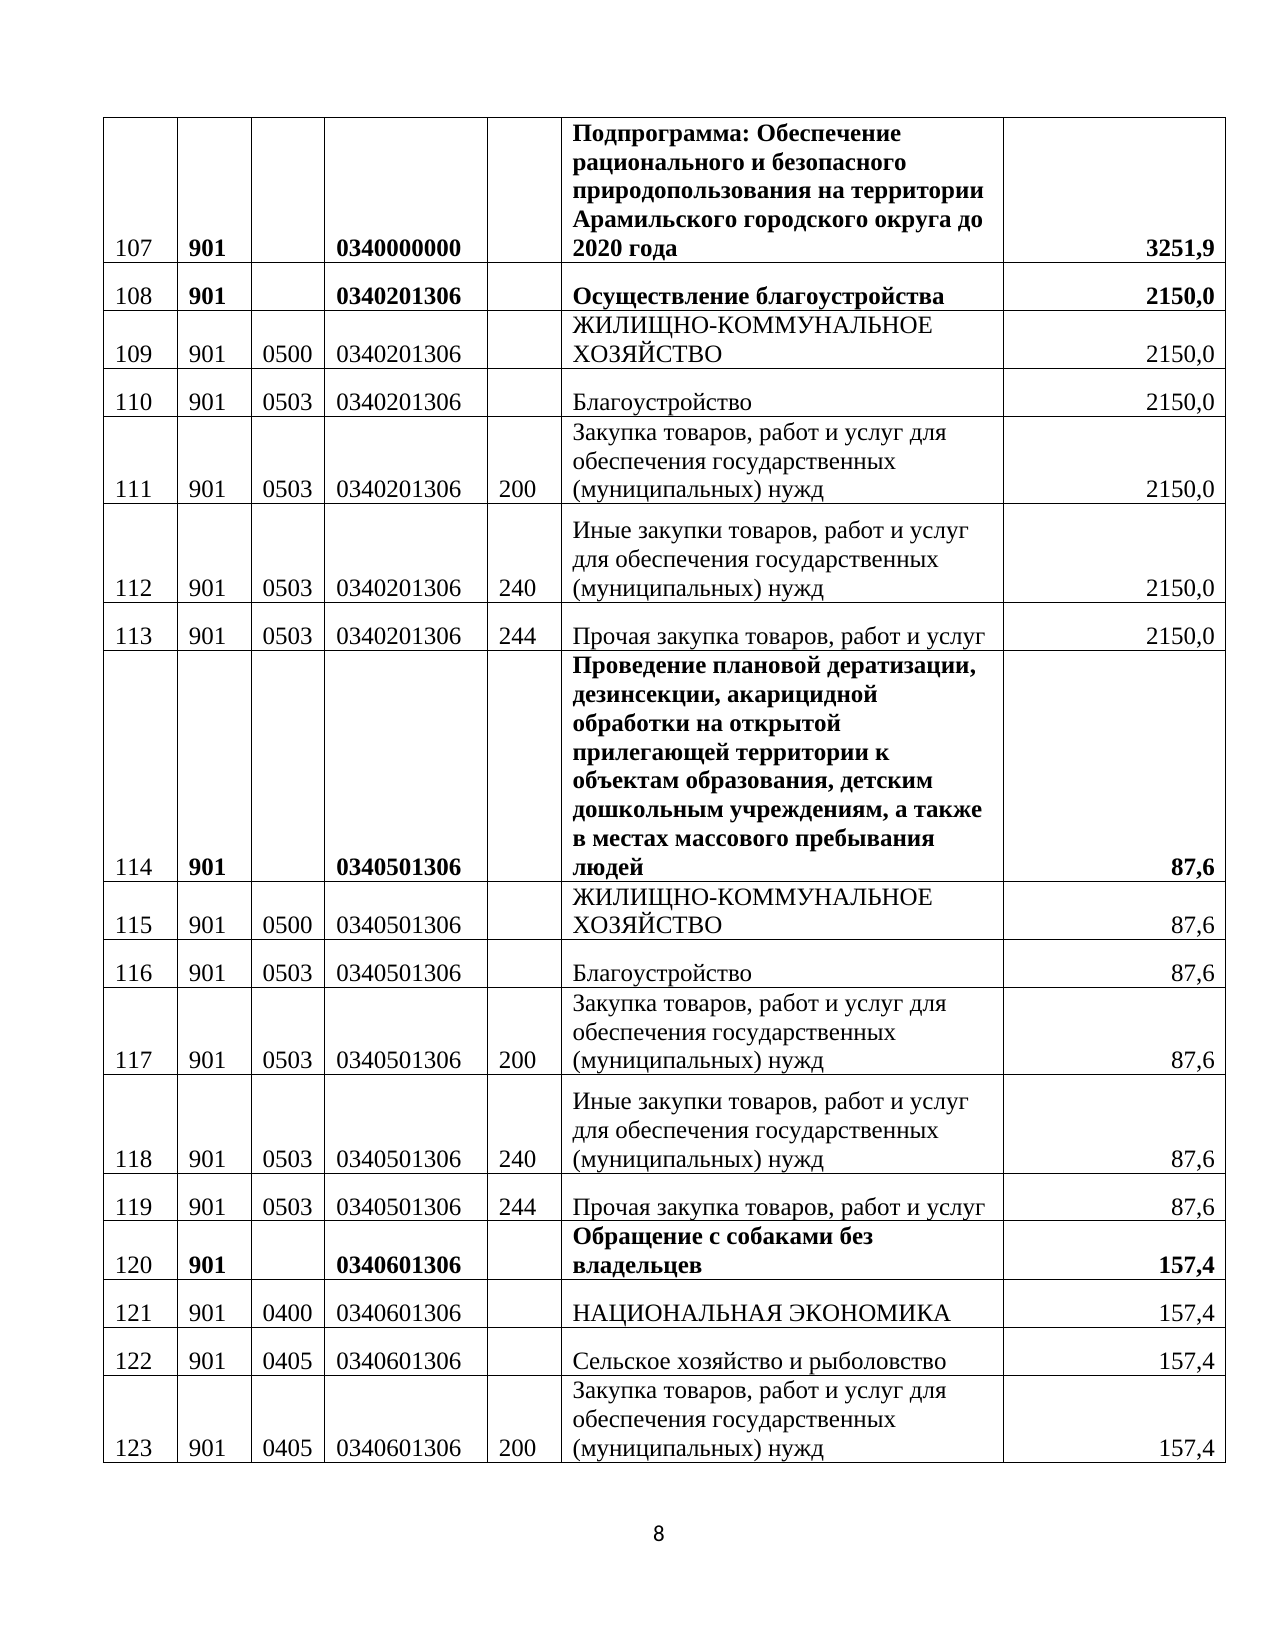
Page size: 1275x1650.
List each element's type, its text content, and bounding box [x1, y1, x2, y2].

table_cell 200 [488, 417, 561, 503]
table_cell 0340000000 [325, 118, 487, 262]
table_cell 0340501306 [325, 1075, 487, 1173]
table_cell 0340601306 [325, 1221, 487, 1279]
table_cell Сельское хозяйство и рыболовство [562, 1328, 1003, 1374]
table_cell Благоустройство [562, 369, 1003, 416]
table_cell 901 [178, 1376, 251, 1462]
table_cell 108 [104, 263, 177, 309]
table_cell 901 [178, 1328, 251, 1374]
table_cell 0340501306 [325, 882, 487, 939]
table_cell 2150,0 [1004, 417, 1225, 503]
table_cell 120 [104, 1221, 177, 1279]
table_cell 901 [178, 369, 251, 416]
table_cell [488, 118, 561, 262]
table_cell 901 [178, 504, 251, 602]
table_cell Закупка товаров, работ и услуг для обеспечения государственных (муниципальных) нужд [562, 988, 1003, 1074]
table_cell НАЦИОНАЛЬНАЯ ЭКОНОМИКА [562, 1280, 1003, 1327]
table_cell 244 [488, 1174, 561, 1220]
table_cell [252, 1221, 324, 1279]
table_cell 0503 [252, 1174, 324, 1220]
table_cell 87,6 [1004, 940, 1225, 987]
table_cell [488, 1280, 561, 1327]
table_cell 200 [488, 988, 561, 1074]
table_cell [488, 882, 561, 939]
table_cell 87,6 [1004, 1075, 1225, 1173]
table_cell 901 [178, 1280, 251, 1327]
table_cell 0503 [252, 417, 324, 503]
table_cell ЖИЛИЩНО-КОММУНАЛЬНОЕ ХОЗЯЙСТВО [562, 311, 1003, 368]
table_cell 901 [178, 263, 251, 309]
table_cell Осуществление благоустройства [562, 263, 1003, 309]
table_cell Благоустройство [562, 940, 1003, 987]
table_cell [488, 1221, 561, 1279]
table_cell Проведение плановой дератизации, дезинсекции, акарицидной обработки на открытой прилегающей территории к объектам образования, детским дошкольным учреждениям, а также в местах массового пребывания людей [562, 651, 1003, 881]
table_cell 114 [104, 651, 177, 881]
table_cell [252, 263, 324, 309]
table_cell 113 [104, 603, 177, 649]
table_cell 157,4 [1004, 1328, 1225, 1374]
table_cell 901 [178, 603, 251, 649]
table_cell 0340501306 [325, 940, 487, 987]
table_cell 0405 [252, 1376, 324, 1462]
table_cell 901 [178, 1221, 251, 1279]
table_cell 119 [104, 1174, 177, 1220]
table_cell 112 [104, 504, 177, 602]
table_cell 117 [104, 988, 177, 1074]
table_cell 0400 [252, 1280, 324, 1327]
table_cell [252, 651, 324, 881]
table_cell 244 [488, 603, 561, 649]
table_cell 0340201306 [325, 311, 487, 368]
table_cell Подпрограмма: Обеспечение рационального и безопасного природопользования на территории Арамильского городского округа до 2020 года [562, 118, 1003, 262]
table_cell 0340201306 [325, 603, 487, 649]
table_cell Закупка товаров, работ и услуг для обеспечения государственных (муниципальных) нужд [562, 417, 1003, 503]
table_cell 122 [104, 1328, 177, 1374]
table_cell 87,6 [1004, 1174, 1225, 1220]
table_cell 118 [104, 1075, 177, 1173]
table_cell [488, 263, 561, 309]
table_cell 0503 [252, 369, 324, 416]
table_cell 0503 [252, 940, 324, 987]
table_cell 0500 [252, 882, 324, 939]
table_cell 0340501306 [325, 1174, 487, 1220]
table_cell 0503 [252, 988, 324, 1074]
table_cell 901 [178, 651, 251, 881]
table_cell 2150,0 [1004, 369, 1225, 416]
table_cell 0340201306 [325, 369, 487, 416]
table_cell 87,6 [1004, 882, 1225, 939]
table_cell 109 [104, 311, 177, 368]
table_cell 2150,0 [1004, 311, 1225, 368]
table_cell 116 [104, 940, 177, 987]
table_cell 121 [104, 1280, 177, 1327]
table_cell 240 [488, 1075, 561, 1173]
table_cell 107 [104, 118, 177, 262]
table_cell Закупка товаров, работ и услуг для обеспечения государственных (муниципальных) нужд [562, 1376, 1003, 1462]
table_cell 2150,0 [1004, 603, 1225, 649]
table_cell 2150,0 [1004, 504, 1225, 602]
table_cell 0340501306 [325, 651, 487, 881]
table_cell 0340201306 [325, 263, 487, 309]
table_cell [488, 311, 561, 368]
table_cell [488, 651, 561, 881]
table_cell [488, 369, 561, 416]
table_cell 901 [178, 1075, 251, 1173]
table_cell 0340601306 [325, 1328, 487, 1374]
table_cell 901 [178, 417, 251, 503]
table_cell Иные закупки товаров, работ и услуг для обеспечения государственных (муниципальных) нужд [562, 1075, 1003, 1173]
table_cell 111 [104, 417, 177, 503]
table_cell 87,6 [1004, 651, 1225, 881]
table_cell Иные закупки товаров, работ и услуг для обеспечения государственных (муниципальных) нужд [562, 504, 1003, 602]
table_cell 0340501306 [325, 988, 487, 1074]
table_cell 901 [178, 988, 251, 1074]
table_cell 87,6 [1004, 988, 1225, 1074]
table_cell 0340201306 [325, 504, 487, 602]
table_cell [488, 940, 561, 987]
table_cell 123 [104, 1376, 177, 1462]
table_cell 157,4 [1004, 1221, 1225, 1279]
table_cell 0340601306 [325, 1280, 487, 1327]
table_cell 901 [178, 118, 251, 262]
table_cell [488, 1328, 561, 1374]
table_cell 0503 [252, 504, 324, 602]
table_cell [252, 118, 324, 262]
table_cell Обращение с собаками без владельцев [562, 1221, 1003, 1279]
table_cell 0503 [252, 603, 324, 649]
table_cell Прочая закупка товаров, работ и услуг [562, 603, 1003, 649]
table_cell 0340201306 [325, 417, 487, 503]
table_cell 0340601306 [325, 1376, 487, 1462]
table_cell 157,4 [1004, 1376, 1225, 1462]
table_cell Прочая закупка товаров, работ и услуг [562, 1174, 1003, 1220]
table_cell 901 [178, 940, 251, 987]
table_cell 0500 [252, 311, 324, 368]
table_cell ЖИЛИЩНО-КОММУНАЛЬНОЕ ХОЗЯЙСТВО [562, 882, 1003, 939]
table_cell 157,4 [1004, 1280, 1225, 1327]
table_cell 901 [178, 1174, 251, 1220]
table_cell 2150,0 [1004, 263, 1225, 309]
table_cell 240 [488, 504, 561, 602]
table_cell 0503 [252, 1075, 324, 1173]
table_cell 200 [488, 1376, 561, 1462]
table_cell 115 [104, 882, 177, 939]
table_cell 3251,9 [1004, 118, 1225, 262]
table_cell 0405 [252, 1328, 324, 1374]
table_cell 110 [104, 369, 177, 416]
table_cell 901 [178, 882, 251, 939]
table_cell 901 [178, 311, 251, 368]
